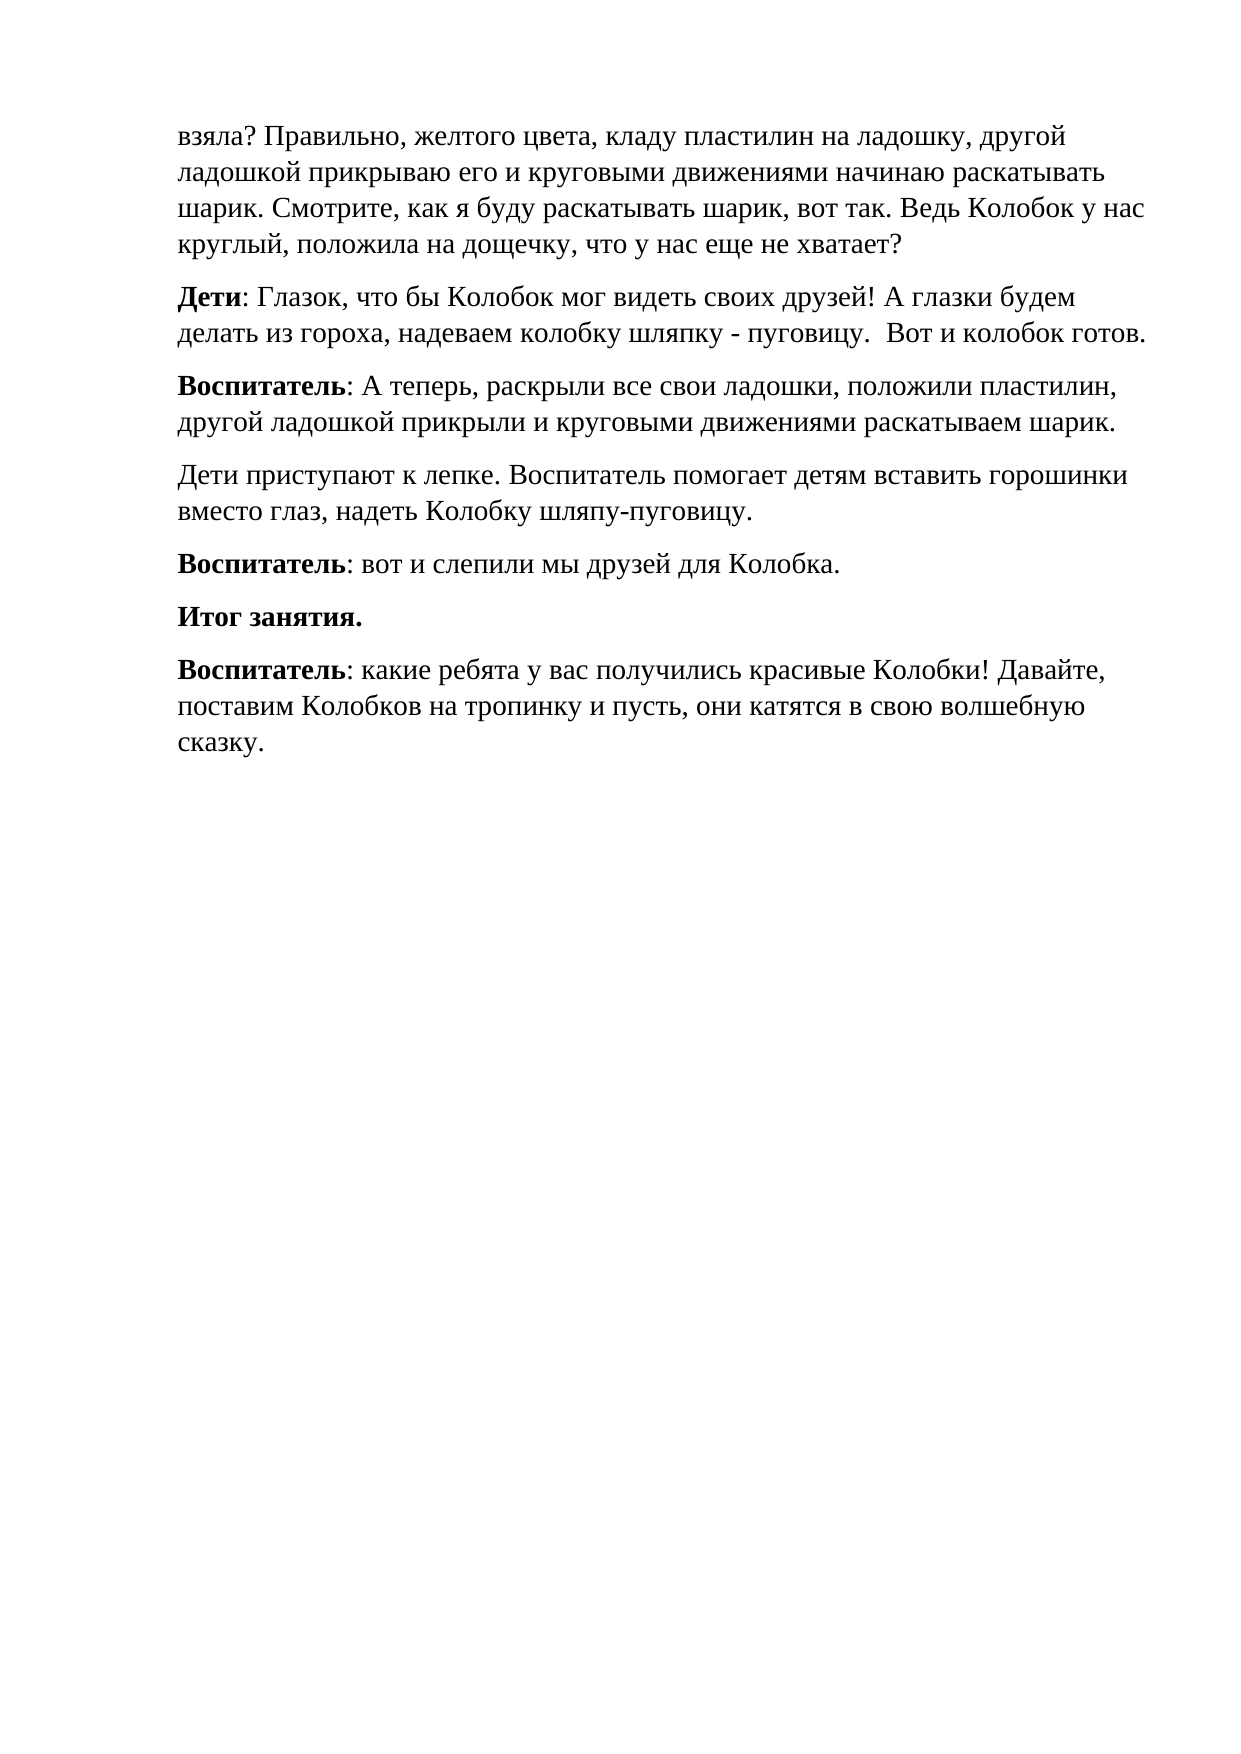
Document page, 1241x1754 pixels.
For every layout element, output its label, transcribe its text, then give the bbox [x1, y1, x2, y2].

text Воспитатель: какие ребята у вас получились красивые Колобки! Давайте, поставим Колобков на тропинку и пусть, они катятся в свою волшебную сказку. [177, 652, 1152, 758]
text Дети: Глазок, что бы Колобок мог видеть своих друзей! А глазки будем делать из гороха, надеваем колобку шляпку - пуговицу. Вот и колобок готов. [177, 279, 1152, 349]
text Итог занятия. [177, 599, 1152, 633]
text Воспитатель: А теперь, раскрыли все свои ладошки, положили пластилин, другой ладошкой прикрыли и круговыми движениями раскатываем шарик. [177, 368, 1152, 438]
text Дети приступают к лепке. Воспитатель помогает детям вставить горошинки вместо глаз, надеть Колобку шляпу-пуговицу. [177, 457, 1152, 527]
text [177, 118, 1152, 260]
text Воспитатель: вот и слепили мы друзей для Колобка. [177, 546, 1152, 580]
